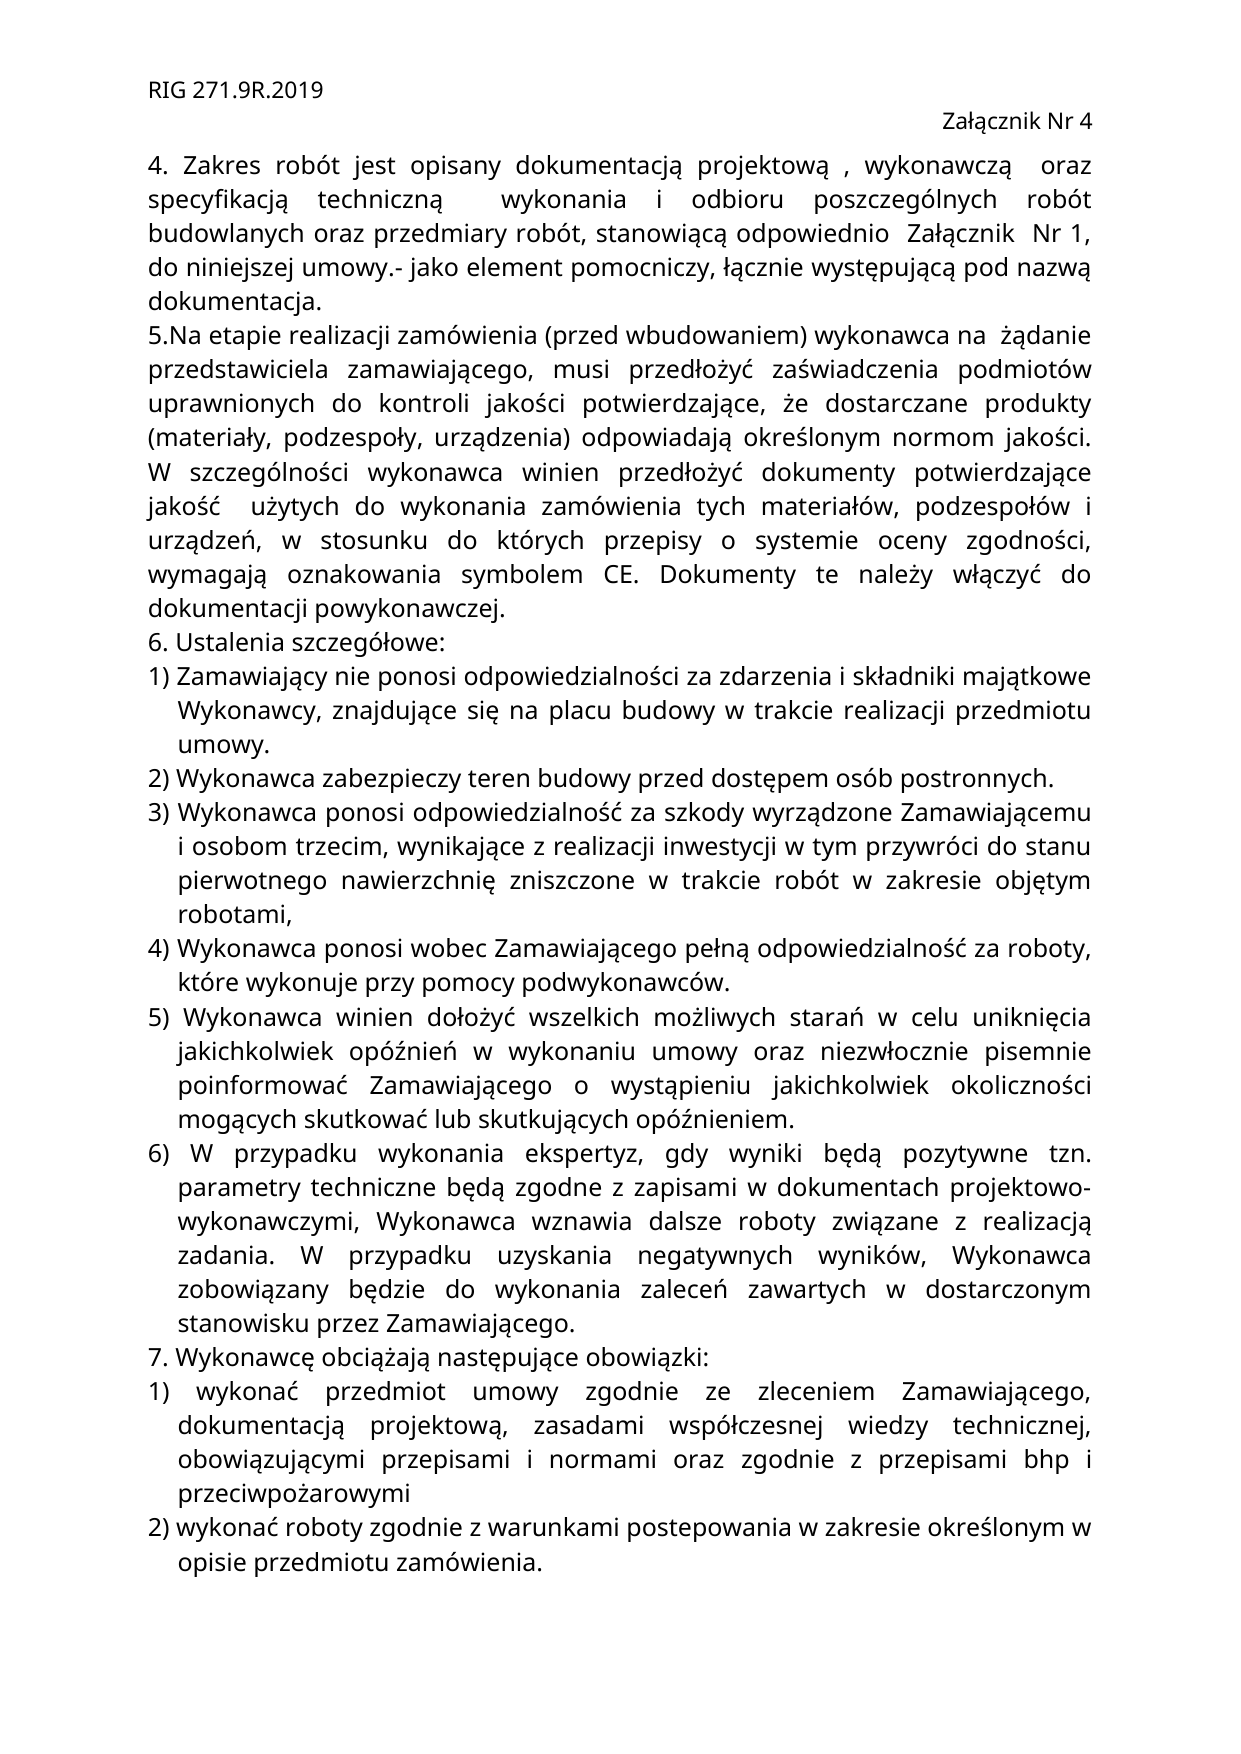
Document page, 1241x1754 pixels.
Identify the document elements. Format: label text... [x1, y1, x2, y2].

text 3) Wykonawca ponosi odpowiedzialność za szkody wyrządzone Zamawiającemu i osobom trzecim, wynikające z realizacji inwestycji w tym przywróci do stanu pierwotnego nawierzchnię zniszczone w trakcie robót w zakresie objętym robotami, [148, 795, 1093, 931]
text 6. Ustalenia szczegółowe: [148, 624, 1093, 658]
text 4. Zakres robót jest opisany dokumentacją projektową , wykonawczą oraz specyfikacją techniczną wykonania i odbioru poszczególnych robót budowlanych oraz przedmiary robót, stanowiącą odpowiednio Załącznik Nr 1, do niniejszej umowy.- jako element pomocniczy, łącznie występującą pod nazwą dokumentacja. [148, 148, 1093, 318]
text 5.Na etapie realizacji zamówienia (przed wbudowaniem) wykonawca na żądanie przedstawiciela zamawiającego, musi przedłożyć zaświadczenia podmiotów uprawnionych do kontroli jakości potwierdzające, że dostarczane produkty (materiały, podzespoły, urządzenia) odpowiadają określonym normom jakości. W szczególności wykonawca winien przedłożyć dokumenty potwierdzające jakość użytych do wykonania zamówienia tych materiałów, podzespołów i urządzeń, w stosunku do których przepisy o systemie oceny zgodności, wymagają oznakowania symbolem CE. Dokumenty te należy włączyć do dokumentacji powykonawczej. [148, 318, 1093, 624]
text 1) Zamawiający nie ponosi odpowiedzialności za zdarzenia i składniki majątkowe Wykonawcy, znajdujące się na placu budowy w trakcie realizacji przedmiotu umowy. [148, 658, 1093, 761]
text 2) wykonać roboty zgodnie z warunkami postepowania w zakresie określonym w opisie przedmiotu zamówienia. [148, 1510, 1093, 1578]
text 7. Wykonawcę obciążają następujące obowiązki: [148, 1340, 1093, 1374]
text 5) Wykonawca winien dołożyć wszelkich możliwych starań w celu uniknięcia jakichkolwiek opóźnień w wykonaniu umowy oraz niezwłocznie pisemnie poinformować Zamawiającego o wystąpieniu jakichkolwiek okoliczności mogących skutkować lub skutkujących opóźnieniem. [148, 999, 1093, 1135]
text 4) Wykonawca ponosi wobec Zamawiającego pełną odpowiedzialność za roboty, które wykonuje przy pomocy podwykonawców. [148, 931, 1093, 999]
text 6) W przypadku wykonania ekspertyz, gdy wyniki będą pozytywne tzn. parametry techniczne będą zgodne z zapisami w dokumentach projektowo-wykonawczymi, Wykonawca wznawia dalsze roboty związane z realizacją zadania. W przypadku uzyskania negatywnych wyników, Wykonawca zobowiązany będzie do wykonania zaleceń zawartych w dostarczonym stanowisku przez Zamawiającego. [148, 1135, 1093, 1340]
text 2) Wykonawca zabezpieczy teren budowy przed dostępem osób postronnych. [148, 761, 1093, 795]
text 1) wykonać przedmiot umowy zgodnie ze zleceniem Zamawiającego, dokumentacją projektową, zasadami współczesnej wiedzy technicznej, obowiązującymi przepisami i normami oraz zgodnie z przepisami bhp i przeciwpożarowymi [148, 1374, 1093, 1510]
